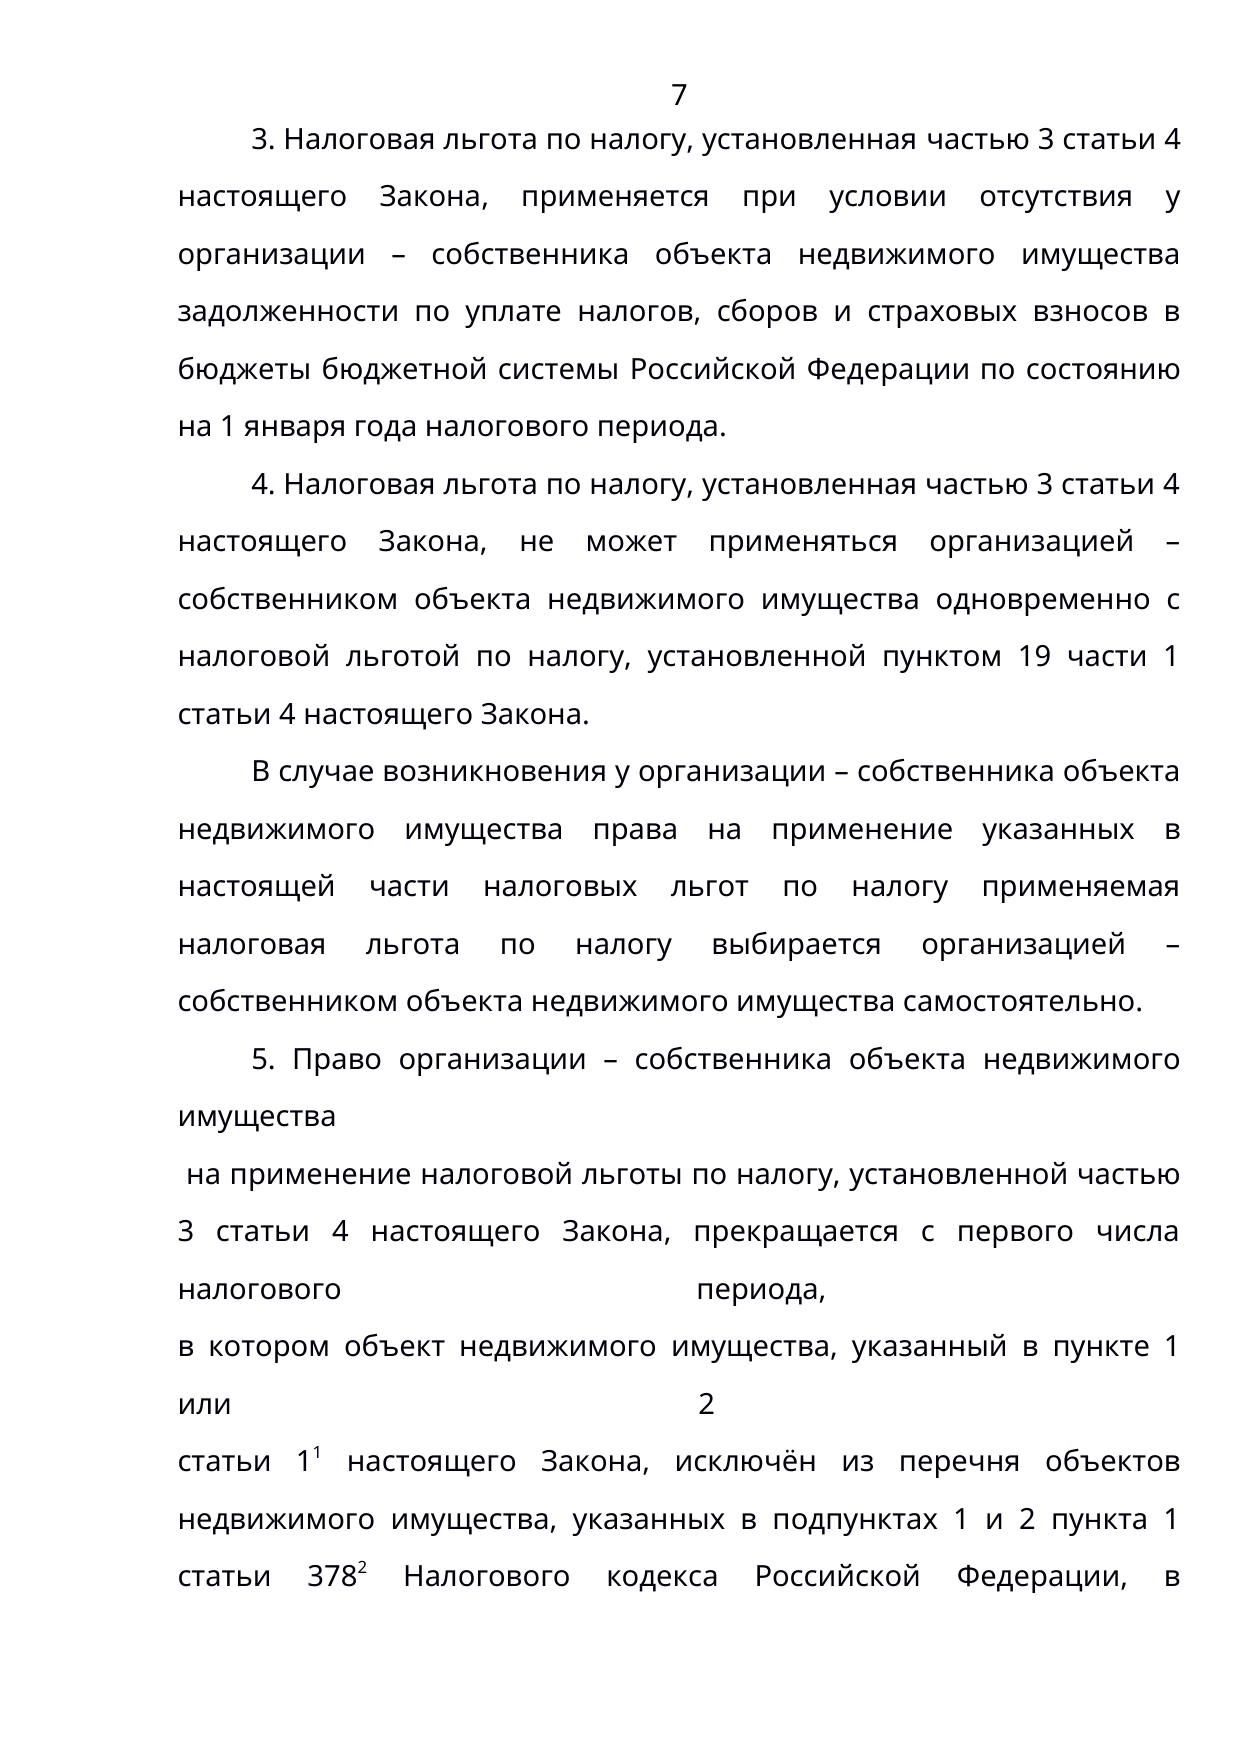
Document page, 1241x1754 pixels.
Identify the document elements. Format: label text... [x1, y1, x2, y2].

text 4. Налоговая льгота по налогу, установленная частью 3 статьи 4 настоящего Закона, не может применяться организацией – собственником объекта недвижимого имущества одновременно с налоговой льготой по налогу, установленной пунктом 19 части 1 статьи 4 настоящего Закона. [177, 463, 1181, 733]
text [177, 1038, 1181, 1595]
text В случае возникновения у организации – собственника объекта недвижимого имущества права на применение указанных в настоящей части налоговых льгот по налогу применяемая налоговая льгота по налогу выбирается организацией – собственником объекта недвижимого имущества самостоятельно. [177, 751, 1181, 1020]
text 3. Налоговая льгота по налогу, установленная частью 3 статьи 4 настоящего Закона, применяется при условии отсутствия у организации – собственника объекта недвижимого имущества задолженности по уплате налогов, сборов и страховых взносов в бюджеты бюджетной системы Российской Федерации по состоянию на 1 января года налогового периода. [177, 118, 1181, 445]
